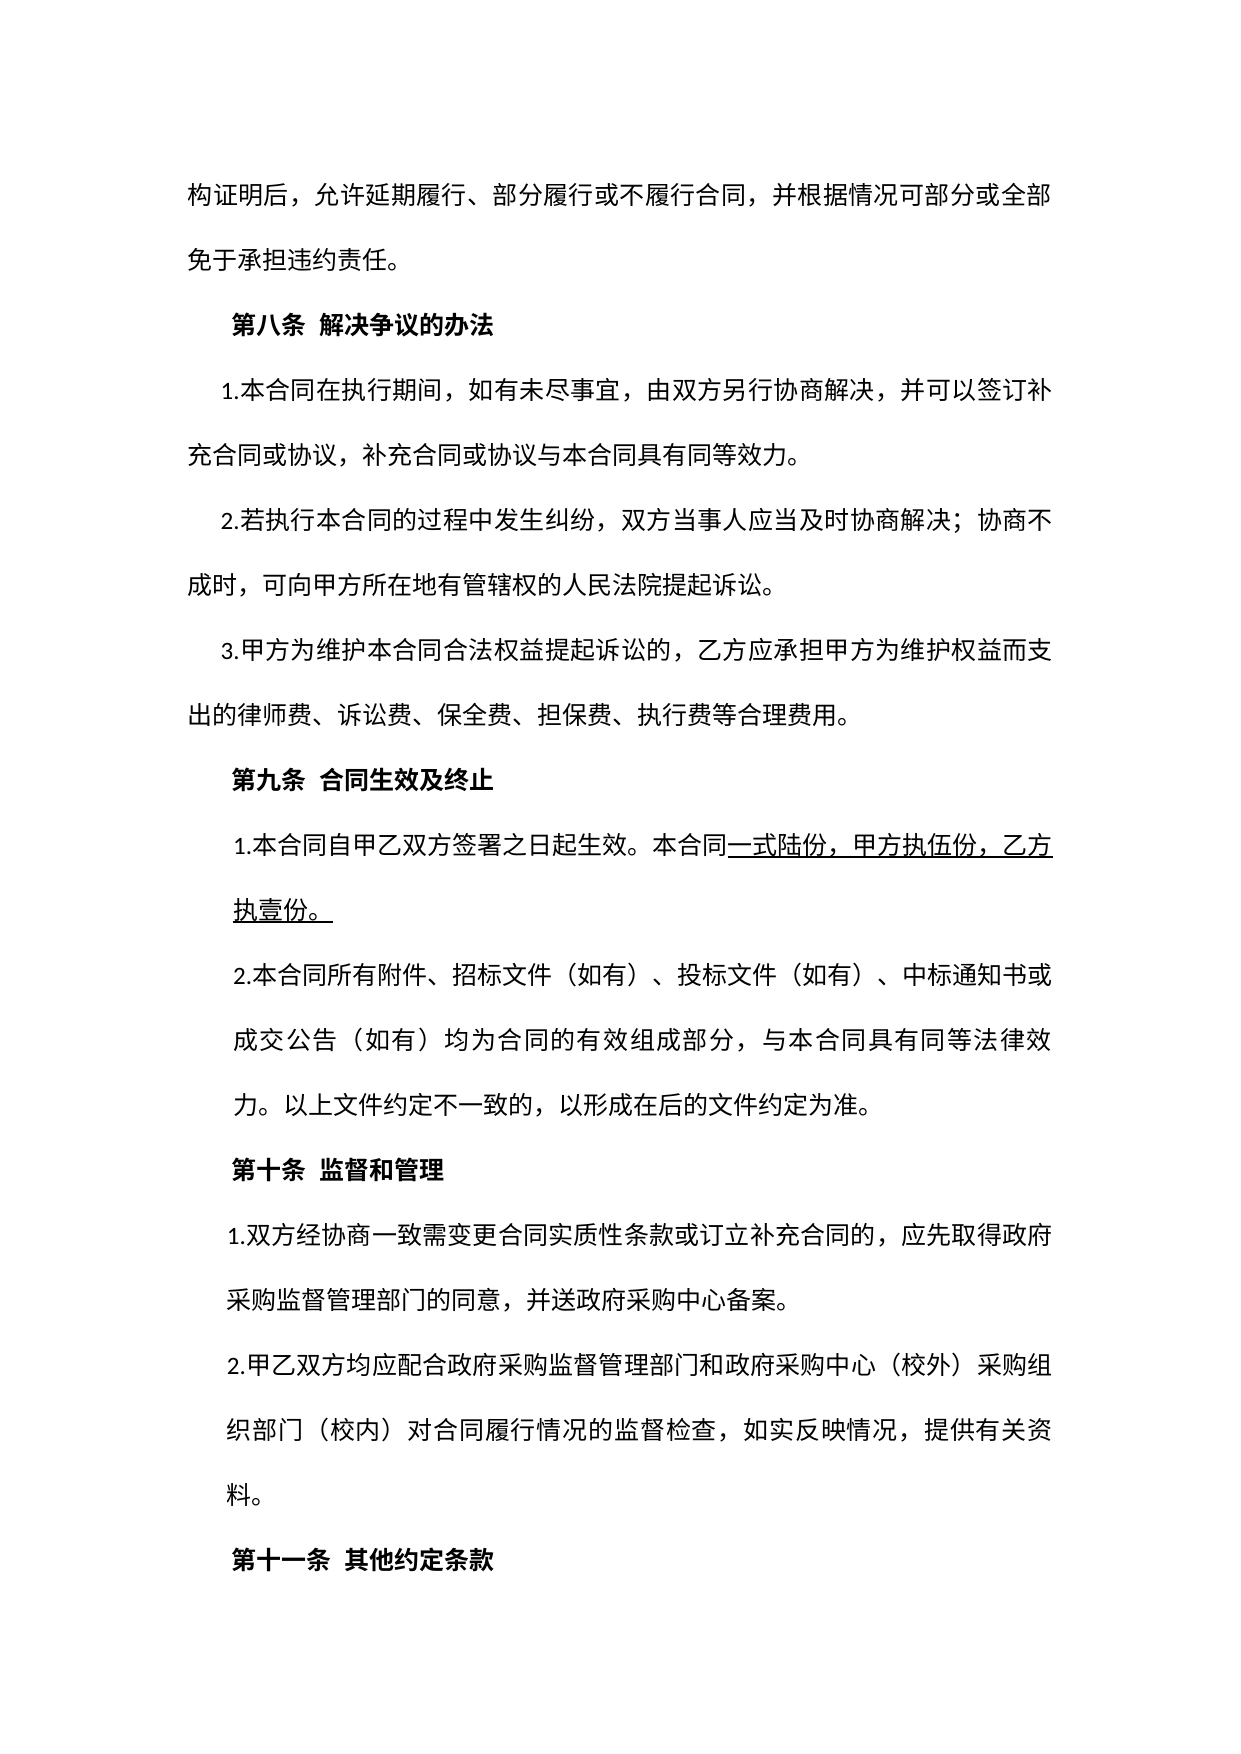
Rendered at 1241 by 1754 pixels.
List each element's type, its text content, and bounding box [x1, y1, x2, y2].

text 3.甲方为维护本合同合法权益提起诉讼的，乙方应承担甲方为维护权益而支出的律师费、诉讼费、保全费、担保费、执行费等合理费用。 [187, 617, 1053, 747]
text 第九条 合同生效及终止 [231, 747, 1053, 812]
text 2.甲乙双方均应配合政府采购监督管理部门和政府采购中心（校外）采购组织部门（校内）对合同履行情况的监督检查，如实反映情况，提供有关资料。 [227, 1332, 1053, 1527]
text 2.若执行本合同的过程中发生纠纷，双方当事人应当及时协商解决；协商不成时，可向甲方所在地有管辖权的人民法院提起诉讼。 [187, 487, 1053, 617]
text 1.双方经协商一致需变更合同实质性条款或订立补充合同的，应先取得政府采购监督管理部门的同意，并送政府采购中心备案。 [227, 1202, 1053, 1332]
text 1.本合同在执行期间，如有未尽事宜，由双方另行协商解决，并可以签订补充合同或协议，补充合同或协议与本合同具有同等效力。 [187, 357, 1053, 487]
text 第十条 监督和管理 [231, 1137, 1053, 1202]
text 第十一条 其他约定条款 [231, 1527, 1053, 1592]
text 2.本合同所有附件、招标文件（如有）、投标文件（如有）、中标通知书或成交公告（如有）均为合同的有效组成部分，与本合同具有同等法律效力。以上文件约定不一致的，以形成在后的文件约定为准。 [233, 942, 1053, 1137]
text 1.本合同自甲乙双方签署之日起生效。本合同一式陆份，甲方执伍份，乙方执壹份。 [233, 812, 1053, 942]
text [187, 162, 1053, 292]
text 第八条 解决争议的办法 [231, 292, 1053, 357]
